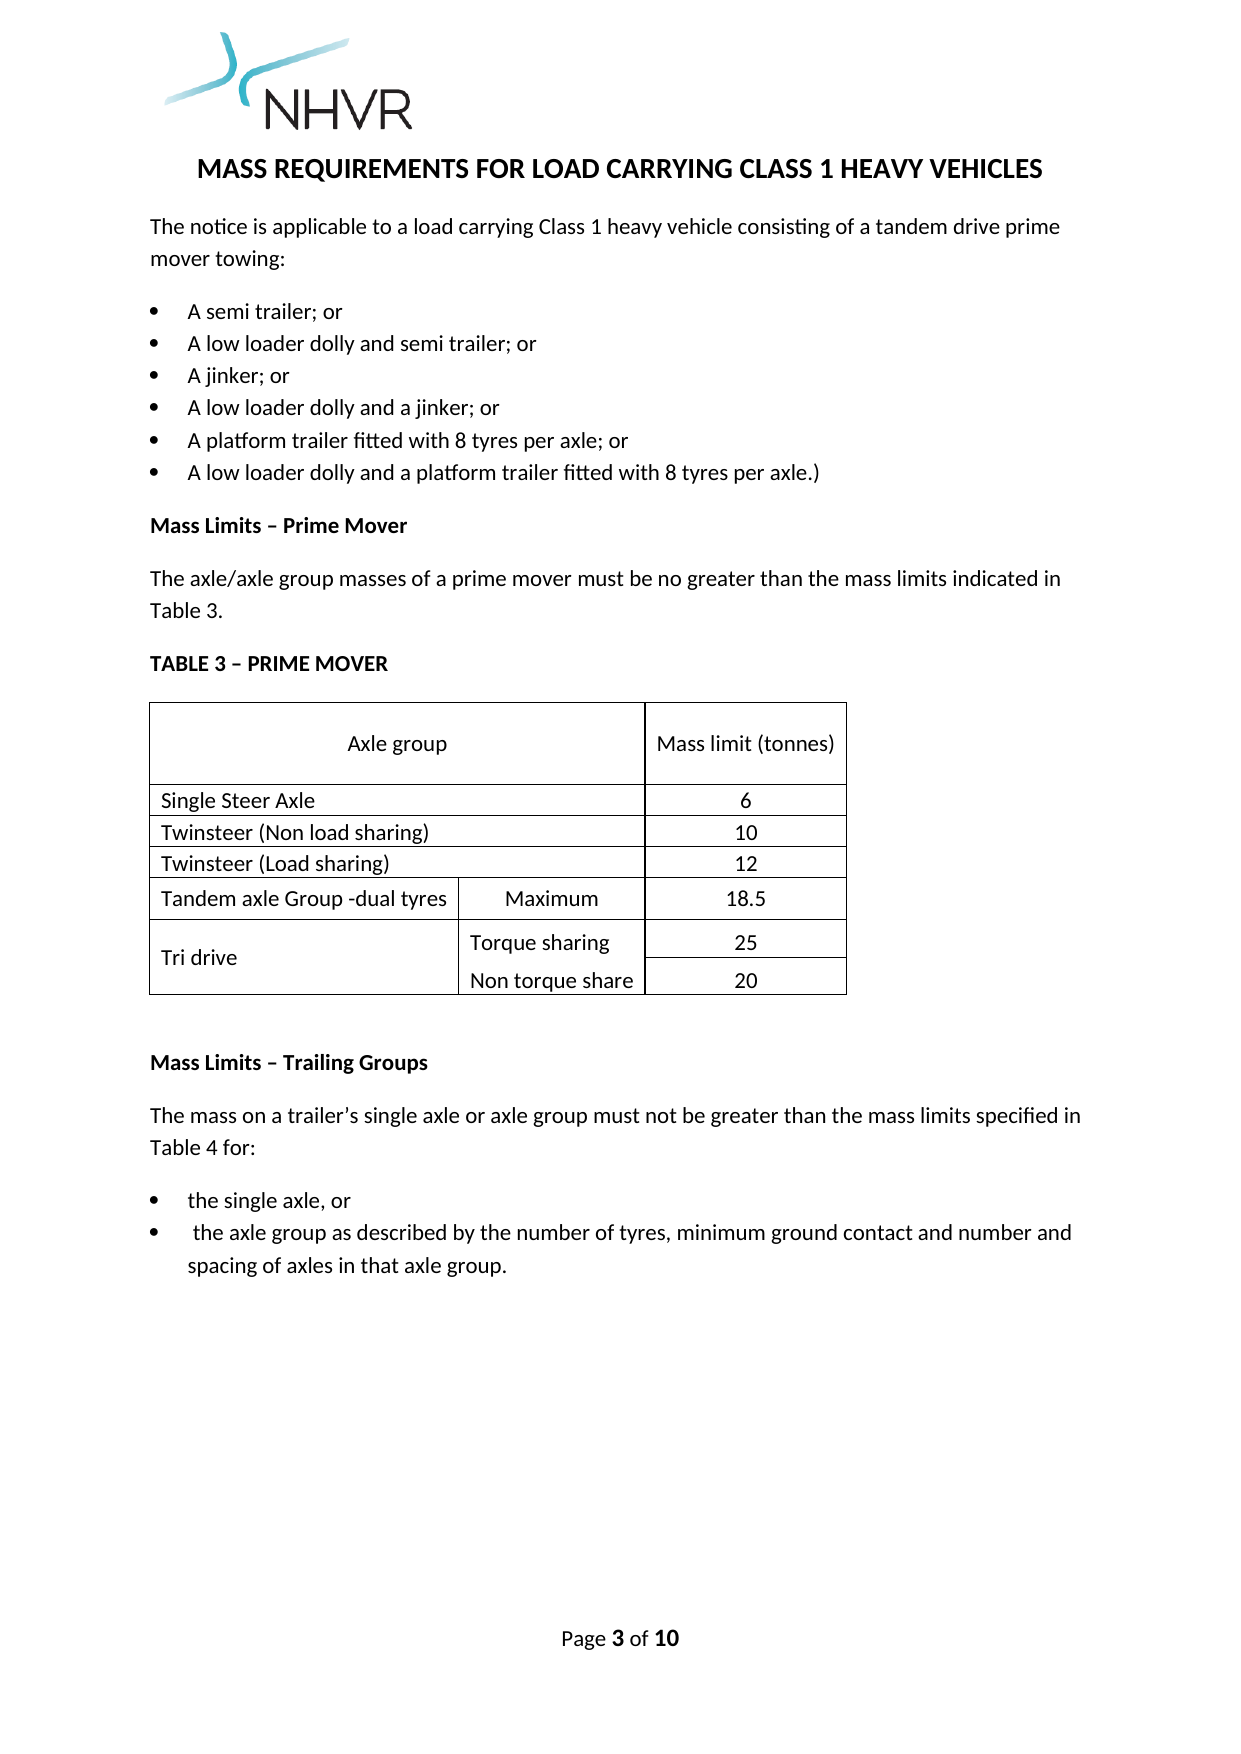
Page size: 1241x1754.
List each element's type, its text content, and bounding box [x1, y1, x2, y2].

table_header Mass limit (tonnes) [646, 703, 846, 783]
list the axle group as described by the number of tyres, minimum ground contact and number and spacing of axles in that axle group. [150, 1218, 1090, 1279]
table_header Axle group [150, 703, 644, 783]
table_cell Twinsteer (Non load sharing) [150, 816, 458, 846]
table_cell 10 [646, 816, 846, 846]
list A jinker; or [150, 361, 1090, 389]
table_cell Tandem axle Group -dual tyres [150, 878, 458, 919]
table_cell 20 [646, 958, 846, 994]
list A platform trailer fitted with 8 tyres per axle; or [150, 426, 1090, 454]
text The axle/axle group masses of a prime mover must be no greater than the mass limits indicated in Table 3. [150, 564, 1090, 624]
table_cell 6 [646, 785, 846, 815]
list A low loader dolly and a jinker; or [150, 393, 1090, 422]
list the single axle, or [150, 1186, 1090, 1214]
table_cell 18.5 [646, 878, 846, 919]
table_cell Non torque share [459, 957, 644, 994]
table_cell 25 [646, 920, 846, 957]
list A low loader dolly and semi trailer; or [150, 329, 1090, 357]
table_cell Tri drive [150, 920, 458, 994]
table_cell [459, 785, 644, 815]
text Mass Limits – Prime Mover [150, 511, 1090, 539]
table_cell Maximum [459, 878, 644, 919]
text Mass Limits – Trailing Groups [150, 1048, 1090, 1076]
text The notice is applicable to a load carrying Class 1 heavy vehicle consisting of a tandem drive prime mover towing: [150, 212, 1090, 272]
text The mass on a trailer’s single axle or axle group must not be greater than the mass limits specified in Table 4 for: [150, 1101, 1090, 1161]
text TABLE 3 – PRIME MOVER [150, 649, 1090, 677]
table_cell Torque sharing [459, 920, 644, 957]
picture [125, 21, 457, 156]
list A low loader dolly and a platform trailer fitted with 8 tyres per axle.) [150, 458, 1090, 486]
table_cell 12 [646, 847, 846, 877]
list A semi trailer; or [150, 297, 1090, 325]
text MASS REQUIREMENTS FOR LOAD CARRYING CLASS 1 HEAVY VEHICLES [150, 150, 1090, 186]
table_cell Single Steer Axle [150, 785, 458, 815]
table_cell [459, 816, 644, 846]
table_cell [459, 847, 644, 877]
table_cell Twinsteer (Load sharing) [150, 847, 458, 877]
